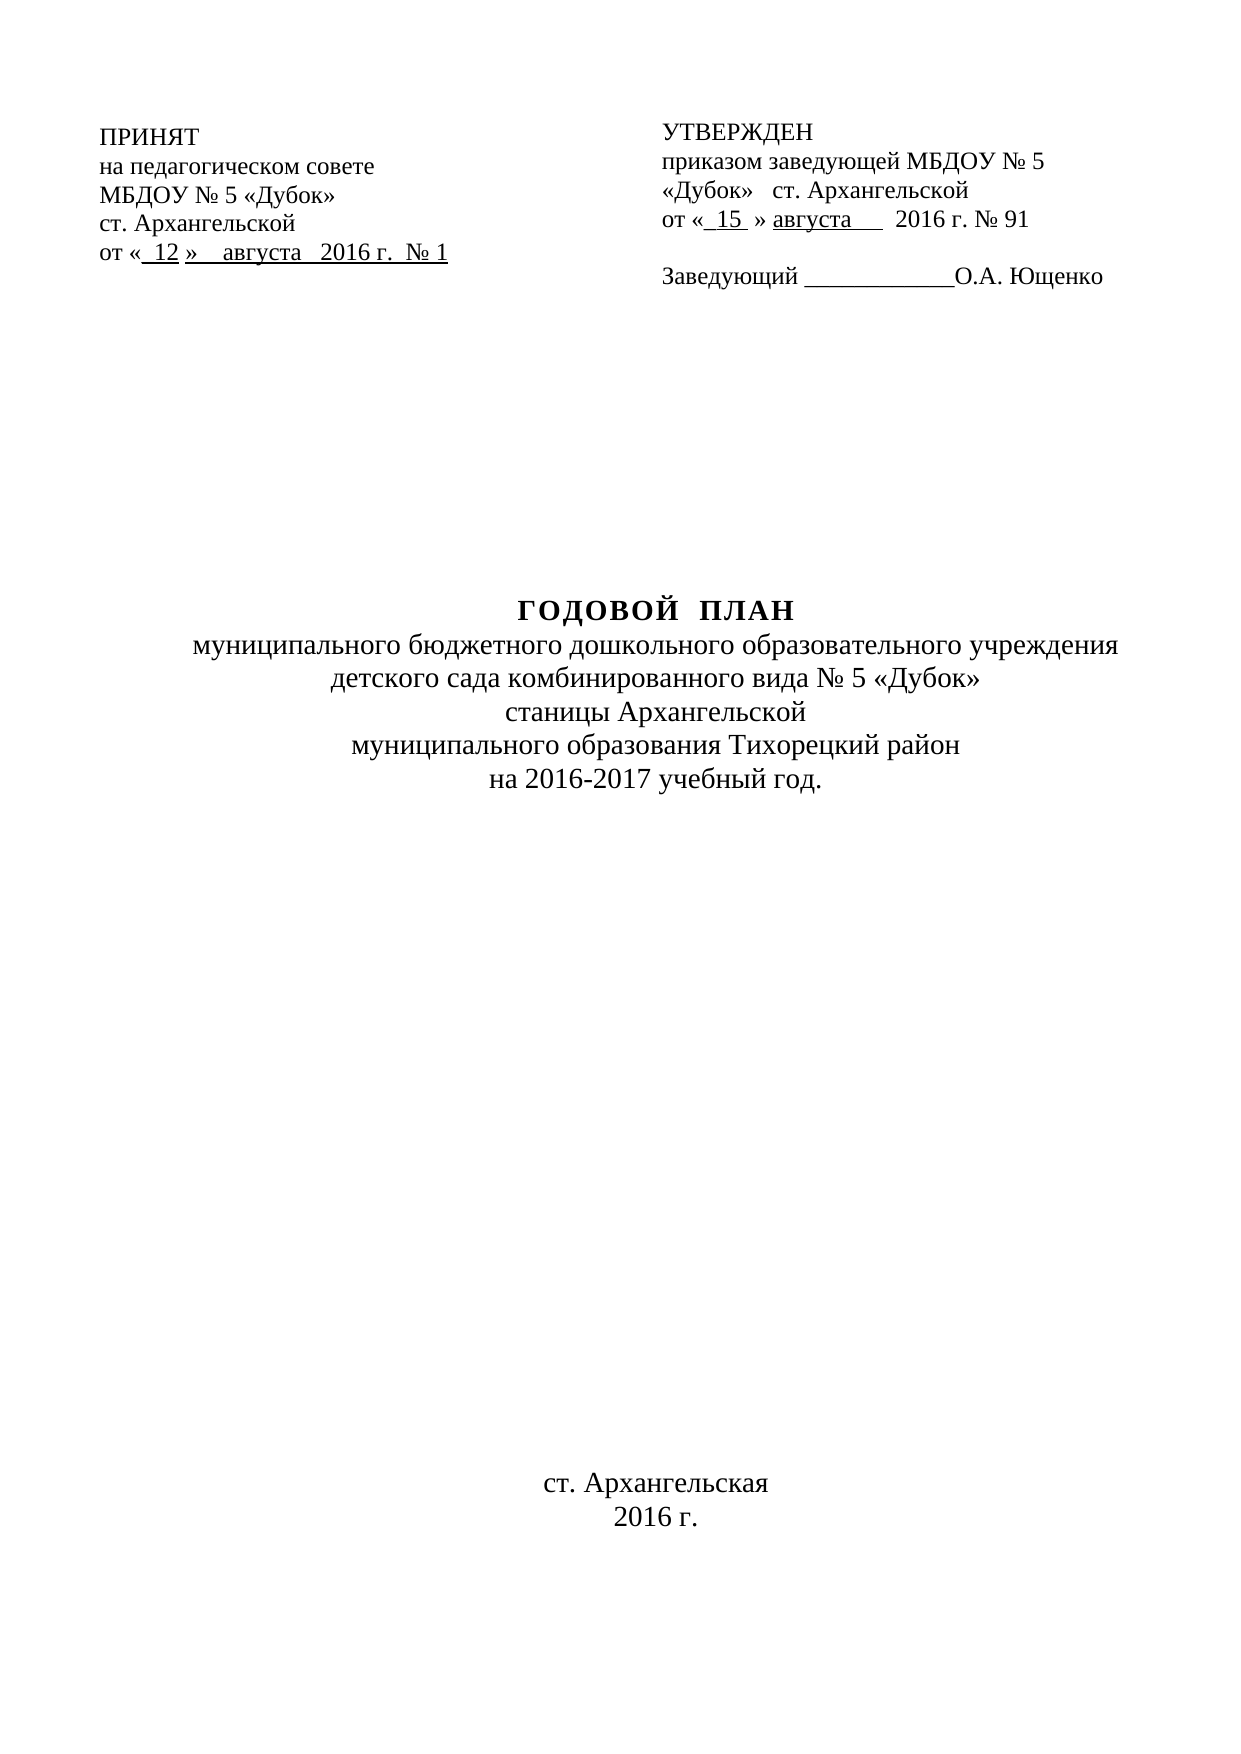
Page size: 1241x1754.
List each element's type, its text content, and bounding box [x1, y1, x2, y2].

text станицы Архангельской [189, 694, 1122, 727]
text на 2016-2017 учебный год. [189, 761, 1122, 794]
text ст. Архангельская [189, 1465, 1122, 1499]
text 2016 г. [189, 1499, 1122, 1532]
table_header [77, 89, 1130, 325]
text ГОДОВОЙ ПЛАН [189, 593, 1122, 627]
text муниципального бюджетного дошкольного образовательного учреждения детского сада комбинированного вида № 5 «Дубок» [189, 627, 1122, 694]
text муниципального образования Тихорецкий район [189, 727, 1122, 761]
